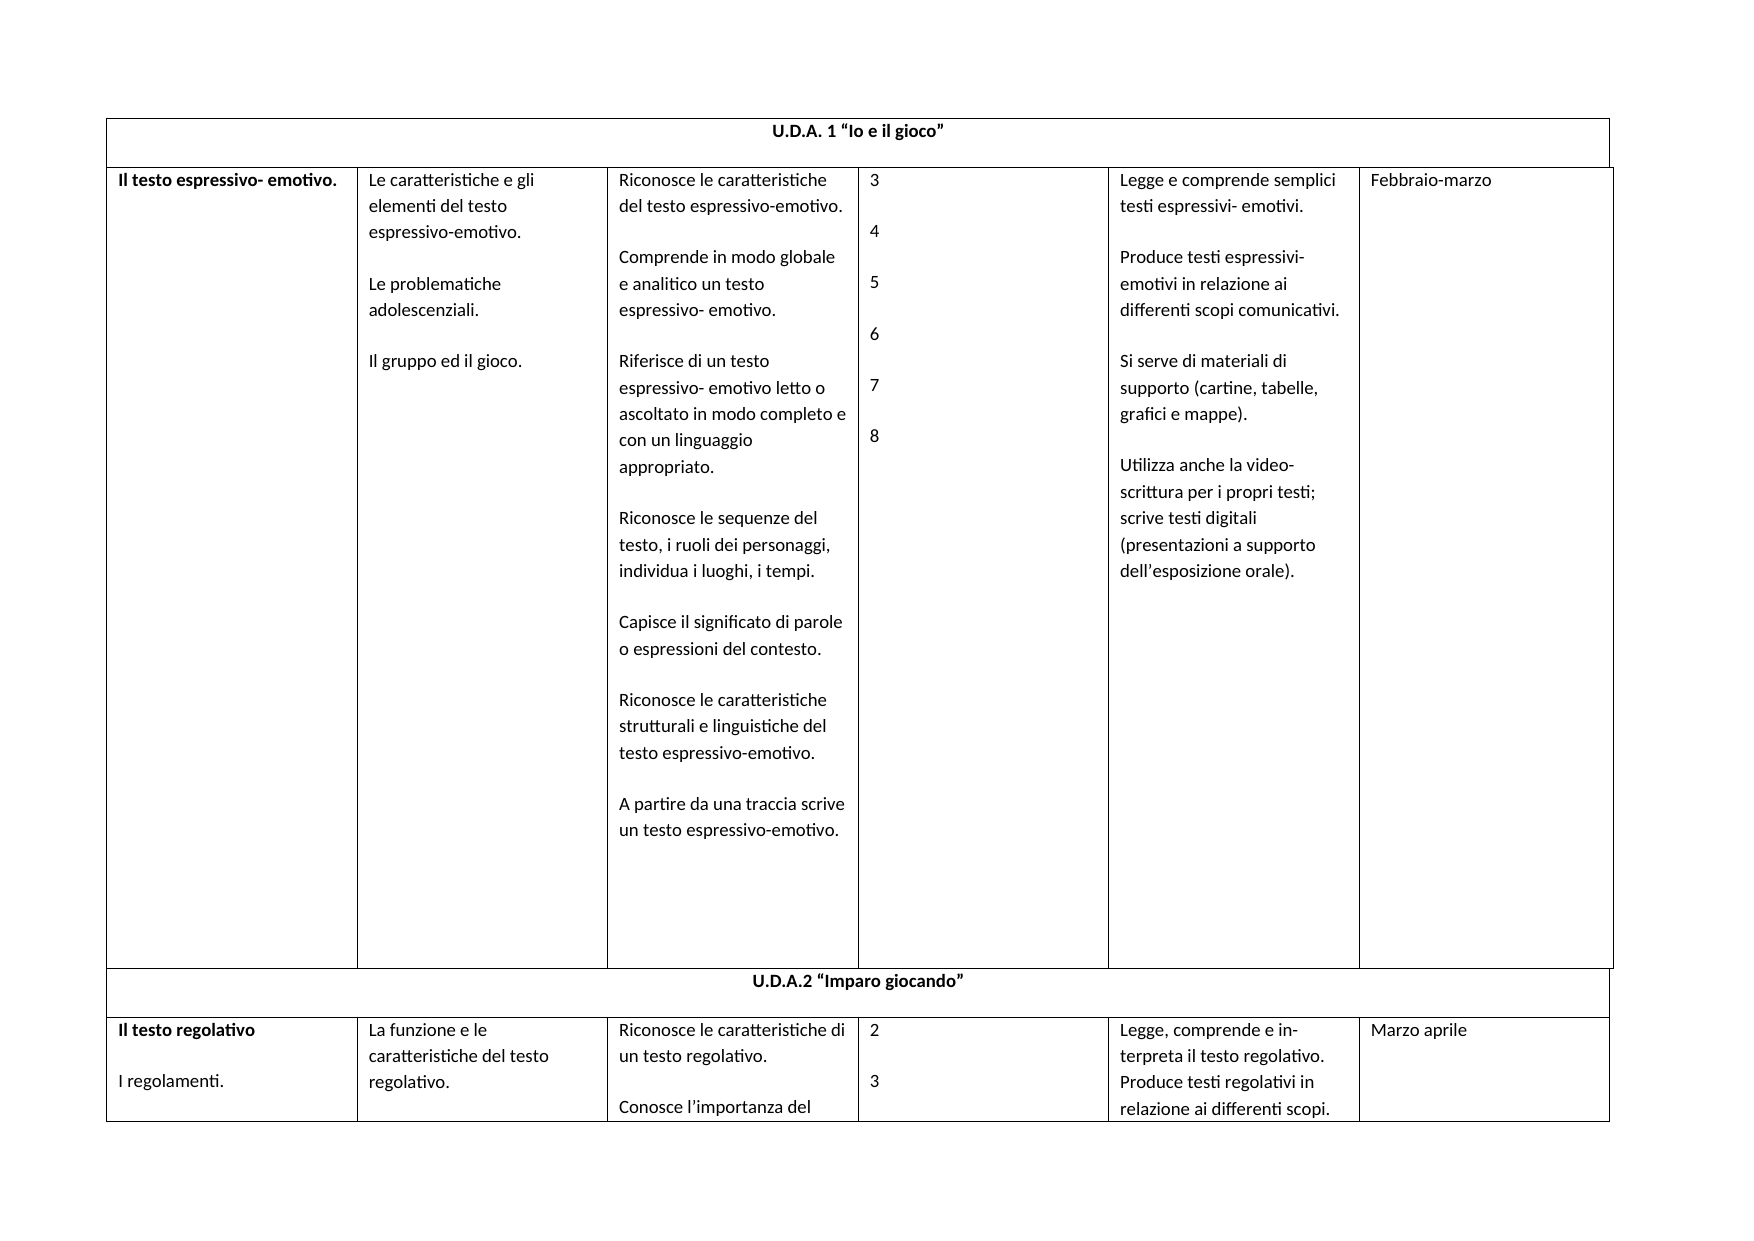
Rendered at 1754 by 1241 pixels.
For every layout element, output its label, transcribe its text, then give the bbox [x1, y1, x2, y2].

table_cell Legge e comprende semplici testi espressivi- emotivi. Produce testi espressivi- emotivi in relazione ai differenti scopi comunicativi. Si serve di materiali di supporto (cartine, tabelle, grafici e mappe). Utilizza anche la video- scrittura per i propri testi; scrive testi digitali (presentazioni a supporto dell’esposizione orale). [1109, 168, 1359, 968]
table_cell Le caratteristiche e gli elementi del testo espressivo-emotivo. Le problematiche adolescenziali. Il gruppo ed il gioco. [358, 168, 607, 968]
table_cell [608, 1018, 858, 1121]
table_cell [107, 1018, 357, 1121]
table_cell 2 3 4 5 7 8 [859, 1018, 1108, 1121]
table_cell Il testo espressivo- emotivo. [107, 168, 357, 968]
table_cell Febbraio-marzo [1360, 168, 1613, 968]
table_cell Marzo aprile [1360, 1018, 1609, 1121]
table_header U.D.A. 1 “Io e il gioco” [107, 119, 1609, 167]
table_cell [358, 1018, 607, 1121]
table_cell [1109, 1018, 1359, 1121]
table_cell Riconosce le caratteristiche del testo espressivo-emotivo. Comprende in modo globale e analitico un testo espressivo- emotivo. Riferisce di un testo espressivo- emotivo letto o ascoltato in modo completo e con un linguaggio appropriato. Riconosce le sequenze del testo, i ruoli dei personaggi, individua i luoghi, i tempi. Capisce il significato di parole o espressioni del contesto. Riconosce le caratteristiche strutturali e linguistiche del testo espressivo-emotivo. A partire da una traccia scrive un testo espressivo-emotivo. [608, 168, 858, 968]
table_cell U.D.A.2 “Imparo giocando” [107, 969, 1609, 1017]
table_cell 3 4 5 6 7 8 [859, 168, 1108, 968]
